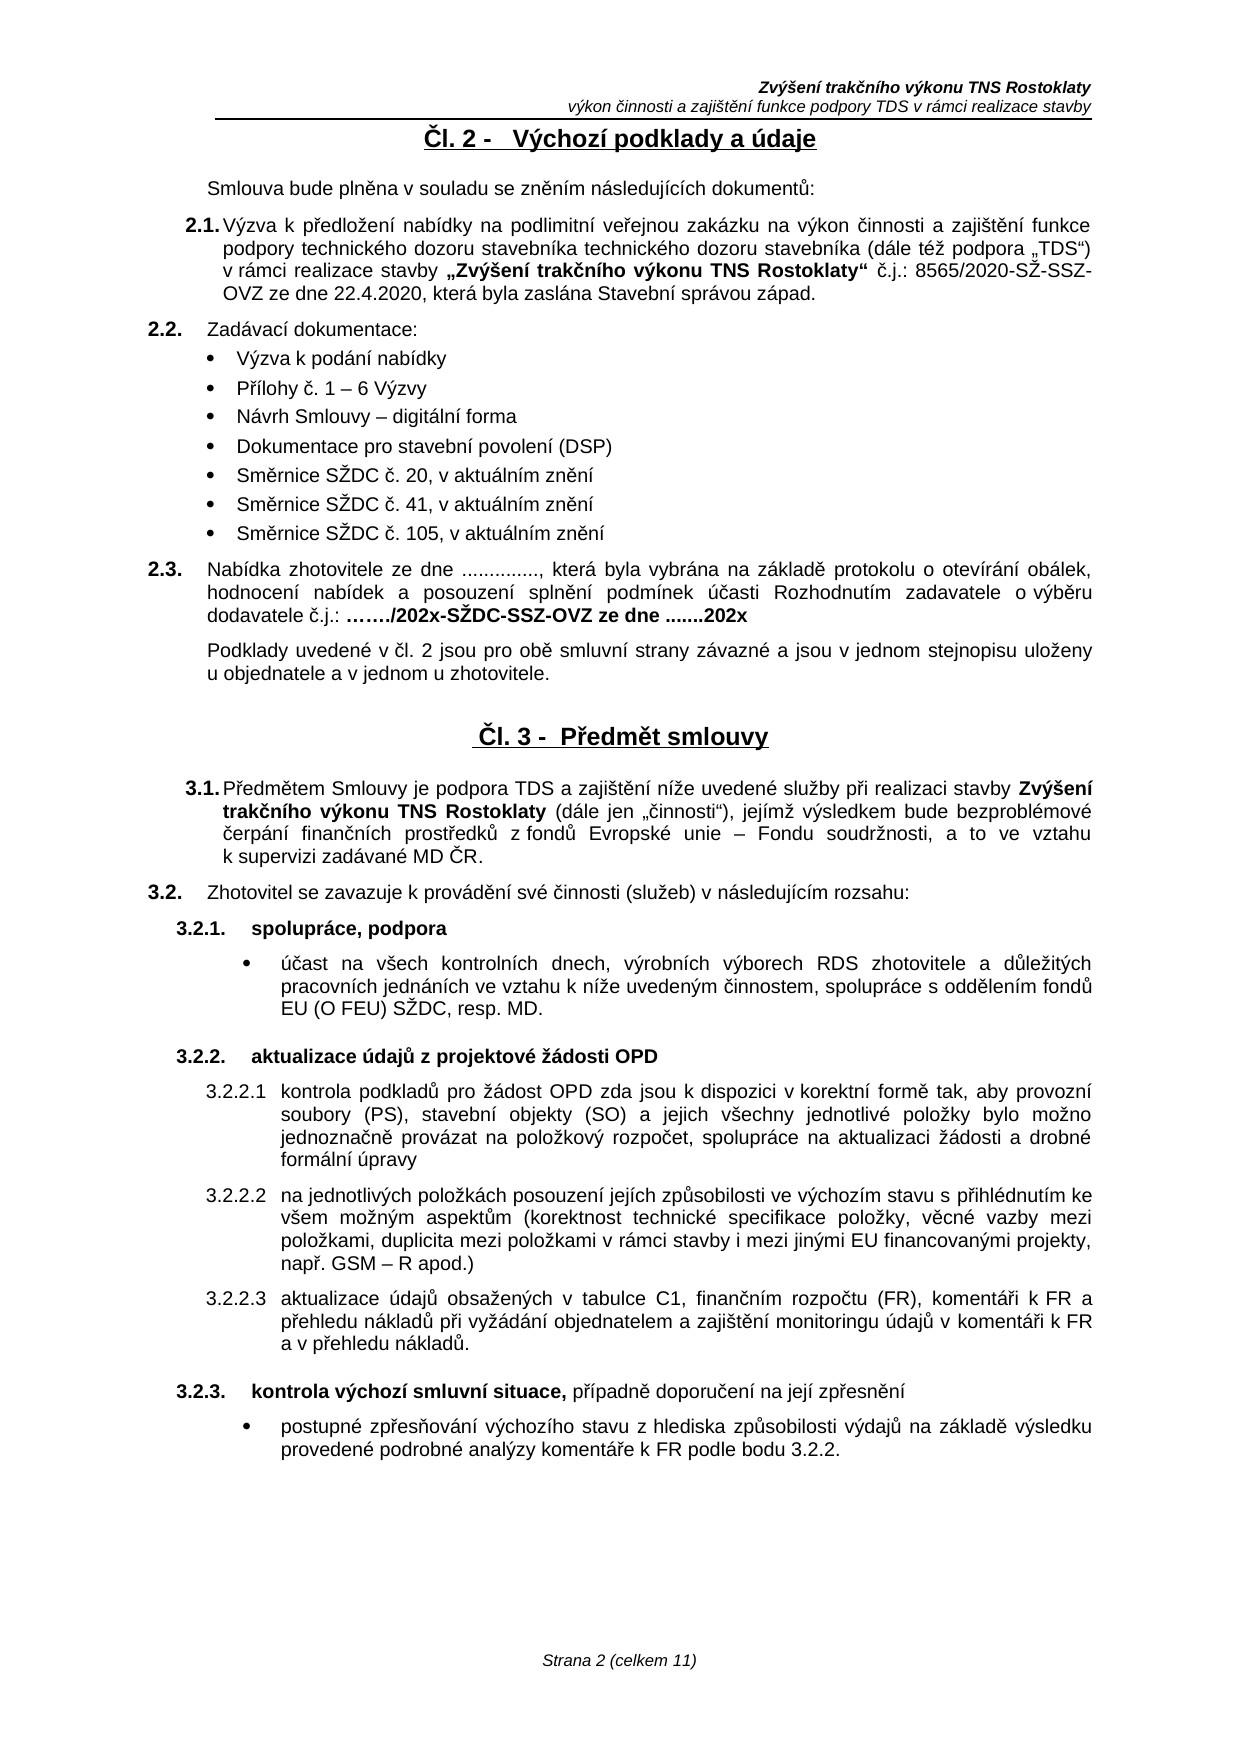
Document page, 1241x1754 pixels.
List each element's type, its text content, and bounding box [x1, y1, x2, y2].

list Směrnice SŽDC č. 41, v aktuálním znění [207, 493, 1092, 515]
list účast na všech kontrolních dnech, výrobních výborech RDS zhotovitele a důležitých pracovních jednáních ve vztahu k níže uvedeným činnostem, spolupráce s oddělením fondů EU (O FEU) SŽDC, resp. MD. [243, 952, 1092, 1020]
list aktualizace údajů obsažených v tabulce C1, finančním rozpočtu (FR), komentáři k FR a přehledu nákladů při vyžádání objednatelem a zajištění monitoringu údajů v komentáři k FR a v přehledu nákladů. [206, 1287, 1092, 1355]
list postupné zpřesňování výchozího stavu z hlediska způsobilosti výdajů na základě výsledku provedené podrobné analýzy komentáře k FR podle bodu 3.2.2. [243, 1415, 1092, 1461]
text Čl. 2 - Výchozí podklady a údaje [148, 123, 1092, 152]
list spolupráce, podpora [176, 917, 1092, 939]
list Výzva k podání nabídky [207, 347, 1092, 370]
list aktualizace údajů z projektové žádosti OPD [176, 1045, 1092, 1068]
list Směrnice SŽDC č. 20, v aktuálním znění [207, 463, 1092, 486]
list Zadávací dokumentace: [148, 317, 1092, 341]
text Smlouva bude plněna v souladu se zněním následujících dokumentů: [207, 177, 1092, 200]
list Nabídka zhotovitele ze dne .............., která byla vybrána na základě protokolu o otevírání obálek, hodnocení nabídek a posouzení splnění podmínek účasti Rozhodnutím zadavatele o výběru dodavatele č.j.: ……./202x-SŽDC-SSZ-OVZ ze dne .......202x [148, 557, 1092, 626]
list kontrola podkladů pro žádost OPD zda jsou k dispozici v korektní formě tak, aby provozní soubory (PS), stavební objekty (SO) a jejich všechny jednotlivé položky bylo možno jednoznačně provázat na položkový rozpočet, spolupráce na aktualizaci žádosti a drobné formální úpravy [206, 1080, 1092, 1171]
list Zhotovitel se zavazuje k provádění své činnosti (služeb) v následujícím rozsahu: [148, 880, 1092, 904]
list Návrh Smlouvy – digitální forma [207, 405, 1092, 428]
list Směrnice SŽDC č. 105, v aktuálním znění [207, 522, 1092, 544]
list Předmětem Smlouvy je podpora TDS a zajištění níže uvedené služby při realizaci stavby Zvýšení trakčního výkonu TNS Rostoklaty (dále jen „činnosti“), jejímž výsledkem bude bezproblémové čerpání finančních prostředků z fondů Evropské unie – Fondu soudržnosti, a to ve vztahu k supervizi zadávané MD ČR. [185, 776, 1092, 868]
subtitle Čl. 3 - Předmět smlouvy [148, 722, 1092, 751]
list Dokumentace pro stavební povolení (DSP) [207, 434, 1092, 457]
text Podklady uvedené v čl. 2 jsou pro obě smluvní strany závazné a jsou v jednom stejnopisu uloženy u objednatele a v jednom u zhotovitele. [207, 639, 1092, 684]
list Přílohy č. 1 – 6 Výzvy [207, 376, 1092, 399]
list kontrola výchozí smluvní situace, případně doporučení na její zpřesnění [176, 1380, 1092, 1403]
list Výzva k předložení nabídky na podlimitní veřejnou zakázku na výkon činnosti a zajištění funkce podpory technického dozoru stavebníka technického dozoru stavebníka (dále též podpora „TDS“) v rámci realizace stavby „Zvýšení trakčního výkonu TNS Rostoklaty“ č.j.: 8565/2020-SŽ-SSZ-OVZ ze dne 22.4.2020, která byla zaslána Stavební správou západ. [185, 212, 1092, 304]
list na jednotlivých položkách posouzení jejích způsobilosti ve výchozím stavu s přihlédnutím ke všem možným aspektům (korektnost technické specifikace položky, věcné vazby mezi položkami, duplicita mezi položkami v rámci stavby i mezi jinými EU financovanými projekty, např. GSM – R apod.) [206, 1183, 1092, 1274]
